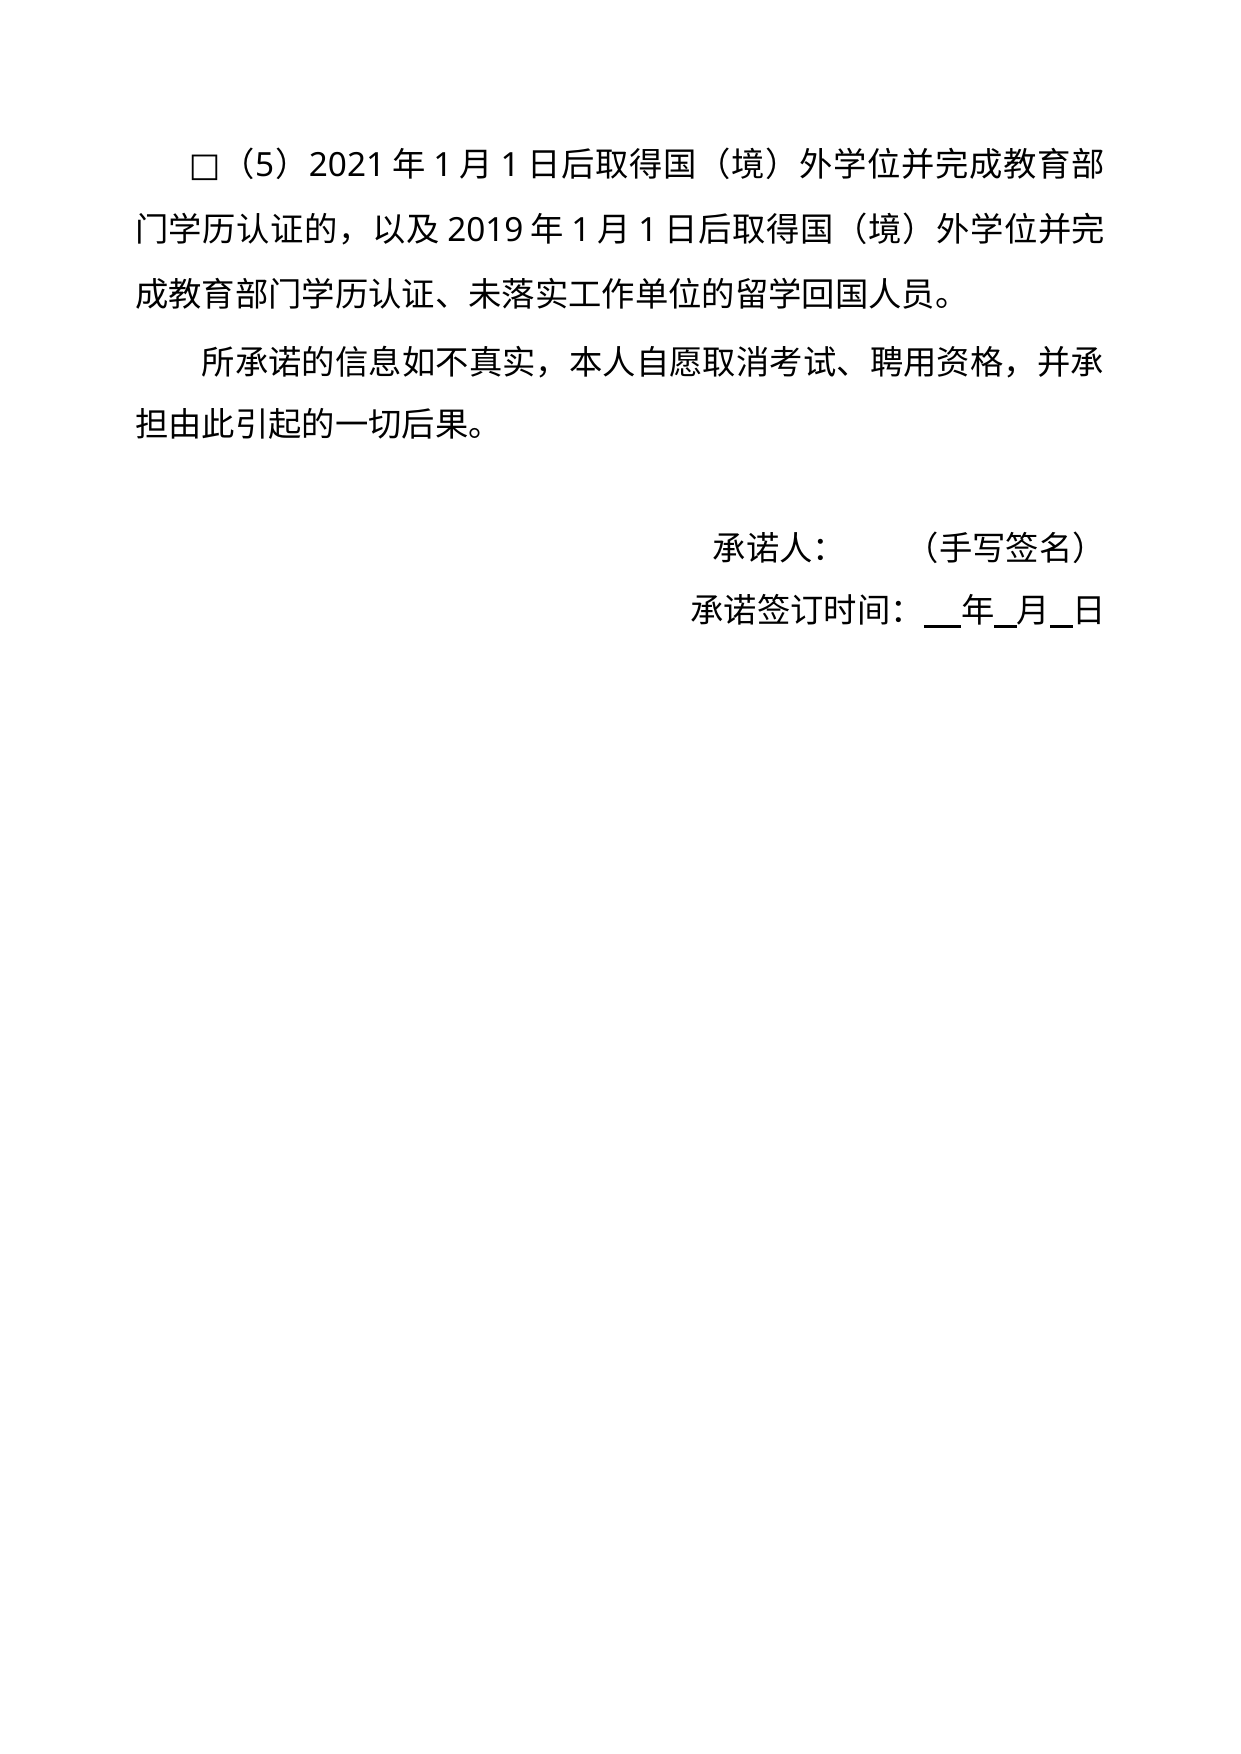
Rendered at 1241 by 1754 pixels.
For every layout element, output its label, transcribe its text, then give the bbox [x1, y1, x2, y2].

text □（5）2021年1月1日后取得国（境）外学位并完成教育部门学历认证的，以及2019年1月1日后取得国（境）外学位并完成教育部门学历认证、未落实工作单位的留学回国人员。 [135, 129, 1106, 324]
text 所承诺的信息如不真实，本人自愿取消考试、聘用资格，并承担由此引起的一切后果。 [135, 324, 1106, 449]
text 承诺人： （手写签名） [135, 511, 1106, 573]
text 承诺签订时间： 年 月 日 [135, 573, 1106, 635]
